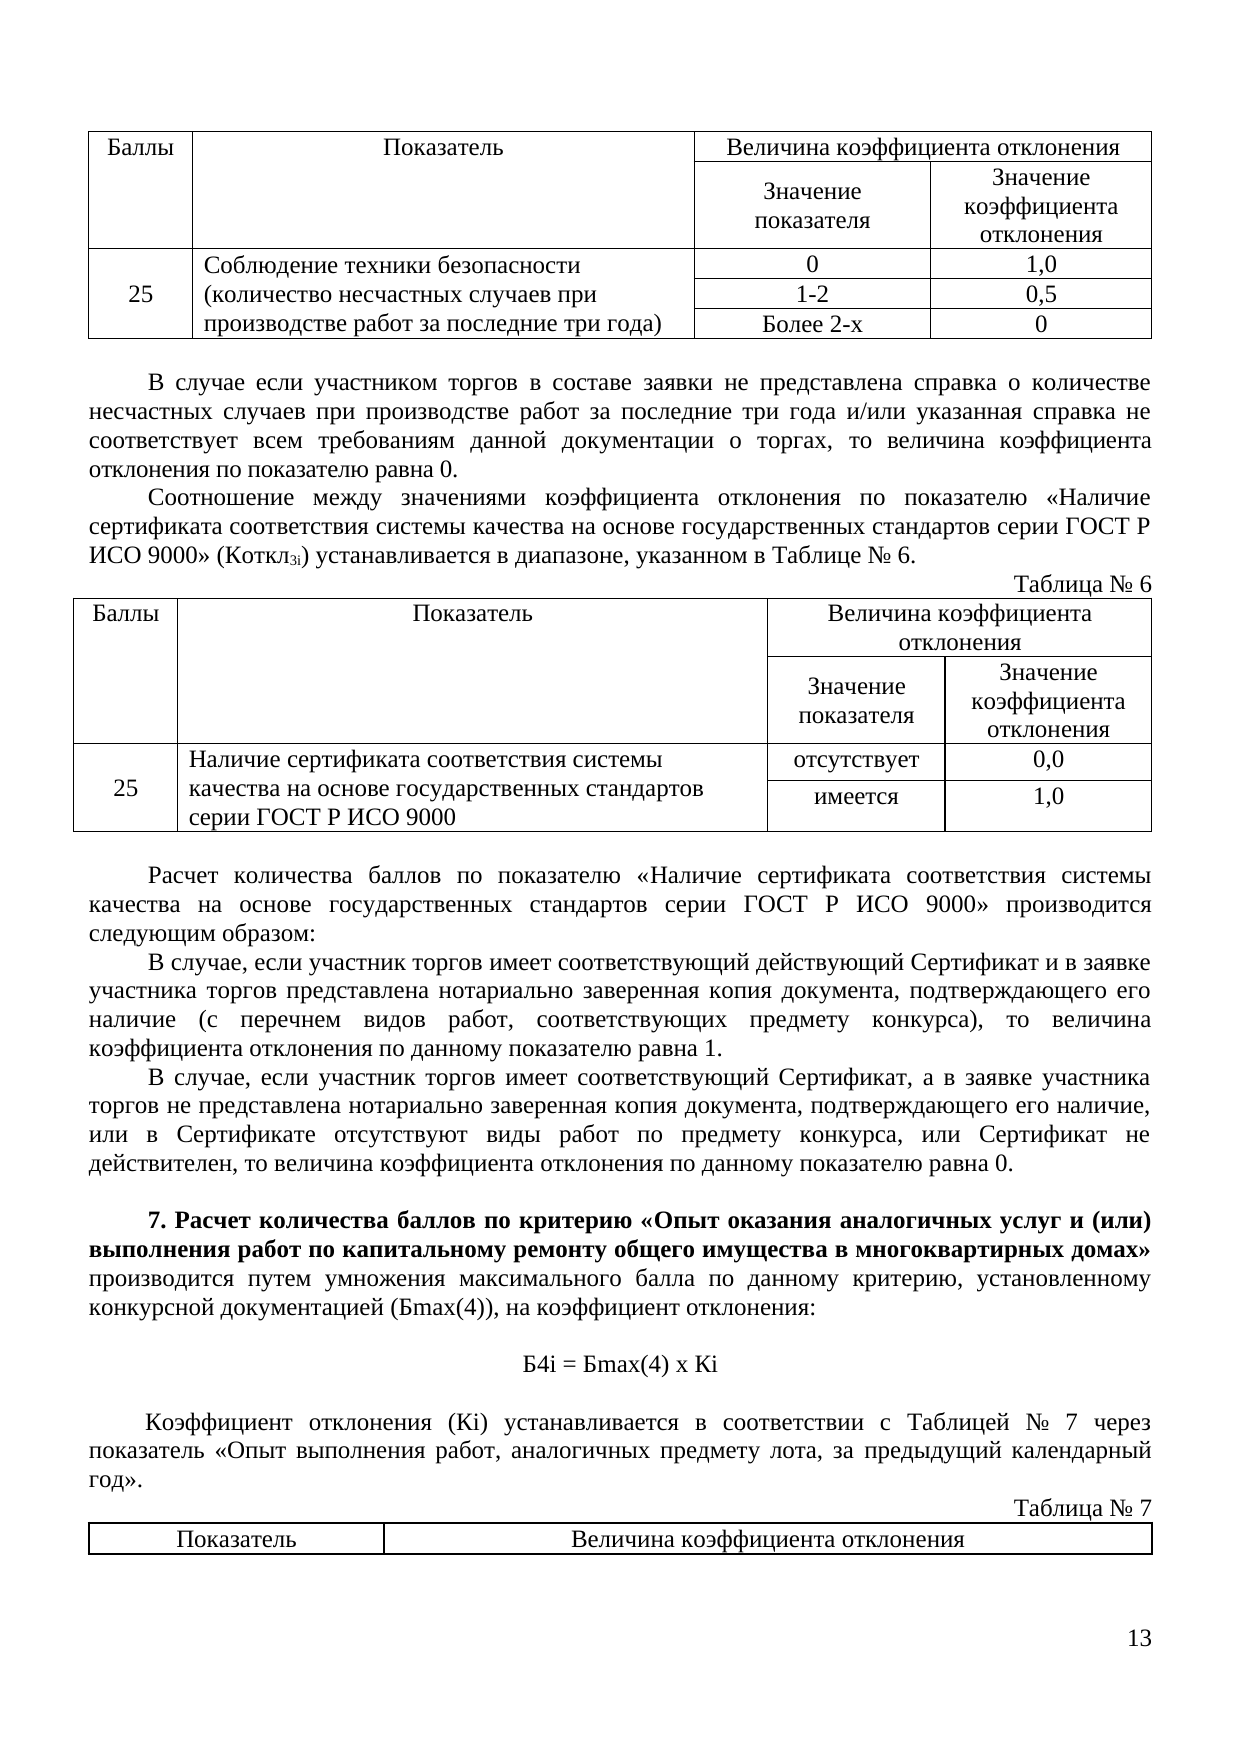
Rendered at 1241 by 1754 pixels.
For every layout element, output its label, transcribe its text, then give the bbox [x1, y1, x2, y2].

table_cell Соблюдение техники безопасности (количество несчастных случаев при производстве работ за последние три года) [193, 249, 694, 338]
table_cell Значение показателя [695, 162, 930, 248]
table_cell отсутствует [768, 744, 944, 780]
text Таблица № 7 [89, 1493, 1152, 1522]
table_cell 1,0 [931, 249, 1151, 278]
table_cell Значение коэффициента отклонения [946, 657, 1151, 743]
table_cell 1-2 [695, 279, 930, 308]
table_header Показатель [193, 132, 694, 248]
text 7. Расчет количества баллов по критерию «Опыт оказания аналогичных услуг и (или) выполнения работ по капитальному ремонту общего имущества в многоквартирных домах» производится путем умножения максимального балла по данному критерию, установленному конкурсной документацией (Бmax(4)), на коэффициент отклонения: [89, 1205, 1152, 1320]
table_cell 0 [931, 309, 1151, 338]
text В случае если участником торгов в составе заявки не представлена справка о количестве несчастных случаев при производстве работ за последние три года и/или указанная справка не соответствует всем требованиям данной документации о торгах, то величина коэффициента отклонения по показателю равна 0. [89, 367, 1152, 482]
table_cell Значение показателя [768, 657, 944, 743]
table_header Величина коэффициента отклонения [695, 132, 1151, 161]
text В случае, если участник торгов имеет соответствующий действующий Сертификат и в заявке участника торгов представлена нотариально заверенная копия документа, подтверждающего его наличие (с перечнем видов работ, соответствующих предмету конкурса), то величина коэффициента отклонения по данному показателю равна 1. [89, 947, 1152, 1062]
table_cell Более 2-х [695, 309, 930, 338]
text Таблица № 6 [89, 569, 1152, 597]
table_cell 0 [695, 249, 930, 278]
table_header Показатель [178, 599, 767, 743]
table_cell 0,5 [931, 279, 1151, 308]
table_header Баллы [74, 599, 177, 743]
table_cell 25 [74, 744, 177, 831]
table_header Показатель [90, 1524, 383, 1552]
table_cell имеется [768, 781, 944, 831]
table_cell 0,0 [946, 744, 1151, 780]
table_header Величина коэффициента отклонения [385, 1524, 1151, 1552]
table_cell 25 [89, 249, 192, 338]
text В случае, если участник торгов имеет соответствующий Сертификат, а в заявке участника торгов не представлена нотариально заверенная копия документа, подтверждающего его наличие, или в Сертификате отсутствуют виды работ по предмету конкурса, или Сертификат не действителен, то величина коэффициента отклонения по данному показателю равна 0. [89, 1062, 1152, 1177]
table_cell Наличие сертификата соответствия системы качества на основе государственных стандартов серии ГОСТ Р ИСО 9000 [178, 744, 767, 831]
text Соотношение между значениями коэффициента отклонения по показателю «Наличие сертификата соответствия системы качества на основе государственных стандартов серии ГОСТ Р ИСО 9000» (Коткл3i) устанавливается в диапазоне, указанном в Таблице № 6. [89, 482, 1152, 569]
text Б4i = Бmax(4) x Кi [89, 1349, 1152, 1378]
text Коэффициент отклонения (Кi) устанавливается в соответствии с Таблицей № 7 через показатель «Опыт выполнения работ, аналогичных предмету лота, за предыдущий календарный год». [89, 1407, 1152, 1493]
table_header Величина коэффициента отклонения [768, 599, 1151, 656]
table_header Баллы [89, 132, 192, 248]
table_cell Значение коэффициента отклонения [931, 162, 1151, 248]
table_cell 1,0 [946, 781, 1151, 831]
text Расчет количества баллов по показателю «Наличие сертификата соответствия системы качества на основе государственных стандартов серии ГОСТ Р ИСО 9000» производится следующим образом: [89, 860, 1152, 947]
